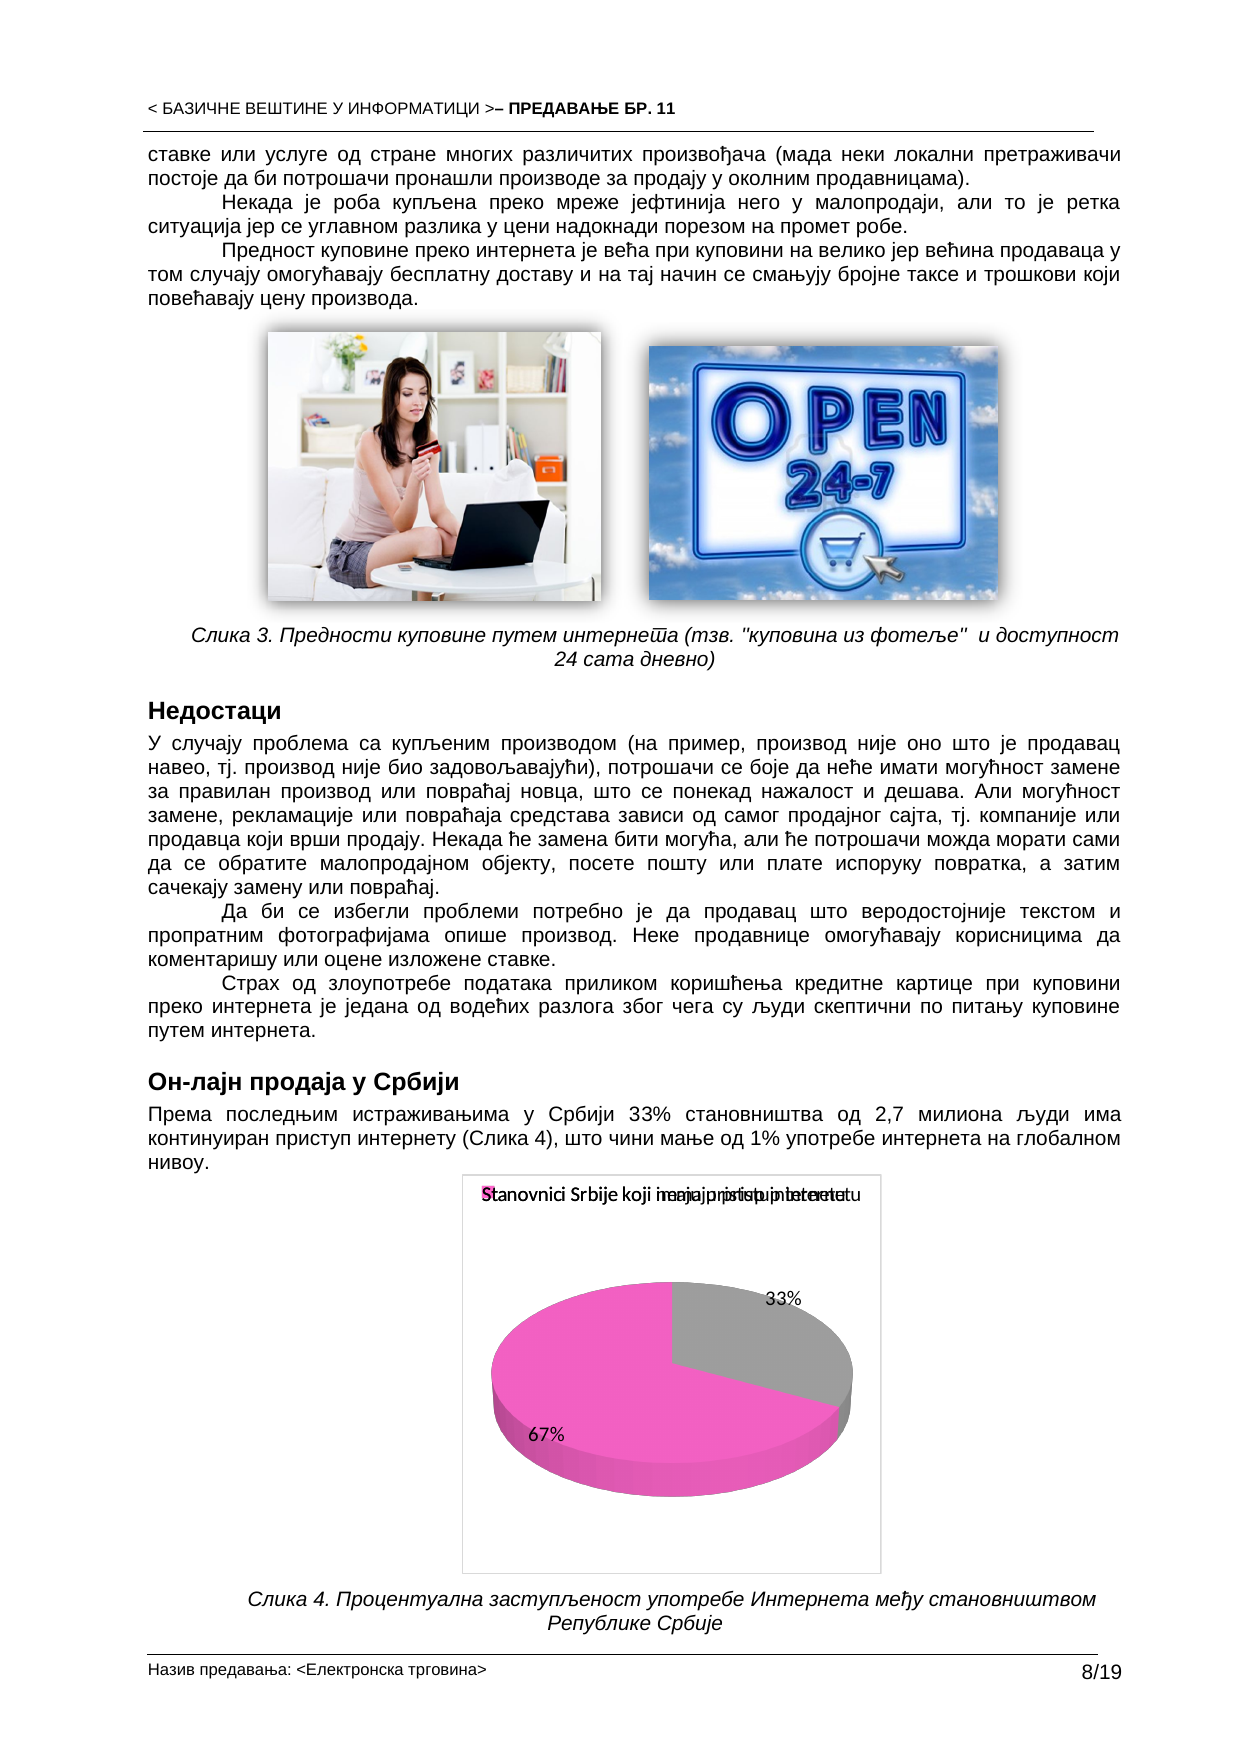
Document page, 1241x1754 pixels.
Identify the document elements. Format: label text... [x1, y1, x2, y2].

text Предност куповине преко интернета је већа при куповини на велико јер већина продаваца у том случају омогућавају бесплатну доставу и на тај начин се смањују бројне таксе и трошкови који повећавају цену производа. [148, 238, 1122, 310]
text У случају проблема са купљеним производом (на пример, производ није оно што је продавац навео, тј. производ није био задовољавајући), потрошачи се боје да неће имати могућност замене за правилан производ или повраћај новца, што се понекад нажалост и дешава. Али могућност замене, рекламације или повраћаја средстава зависи од самог продајног сајта, тј. компаније или продавца који врши продају. Некада ће замена бити могућа, али ће потрошачи можда морати сами да се обратите малопродајном објекту, посете пошту или плате испоруку повратка, а затим сачекају замену или повраћај. [148, 731, 1122, 898]
picture [246, 309, 1023, 623]
subtitle Он-лајн продаја у Србији [148, 1067, 1122, 1096]
subtitle Недостаци [148, 696, 1122, 724]
text Некада је роба купљена преко мреже јефтинија него у малопродаји, али то је ретка ситуација јер се углавном разлика у цени надокнади порезом на промет робе. [148, 190, 1122, 238]
text Слика 3. Предности куповине путем интернета (тзв. ''куповина из фотеље'' и доступност 24 сата дневно) [148, 623, 1122, 671]
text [148, 142, 1122, 190]
text Слика 4. Процентуална заступљеност употребе Интернета међу становништвом Републике Србије [148, 1587, 1122, 1635]
text Према последњим истраживањима у Србији 33% становништва од 2,7 милиона људи има континуиран приступ интернету (Слика 4), што чини мање од 1% употребе интернета на глобалном нивоу. [148, 1102, 1122, 1174]
text Страх од злоупотребе података приликом коришћења кредитне картице при куповини преко интернета је једана од водећих разлога због чега су људи скептични по питању куповине путем интернета. [148, 970, 1122, 1042]
text Да би се избегли проблеми потребно је да продавац што веродостојније текстом и пропратним фотографијама опише производ. Неке продавнице омогућавају корисницима да коментаришу или оцене изложене ставке. [148, 898, 1122, 970]
